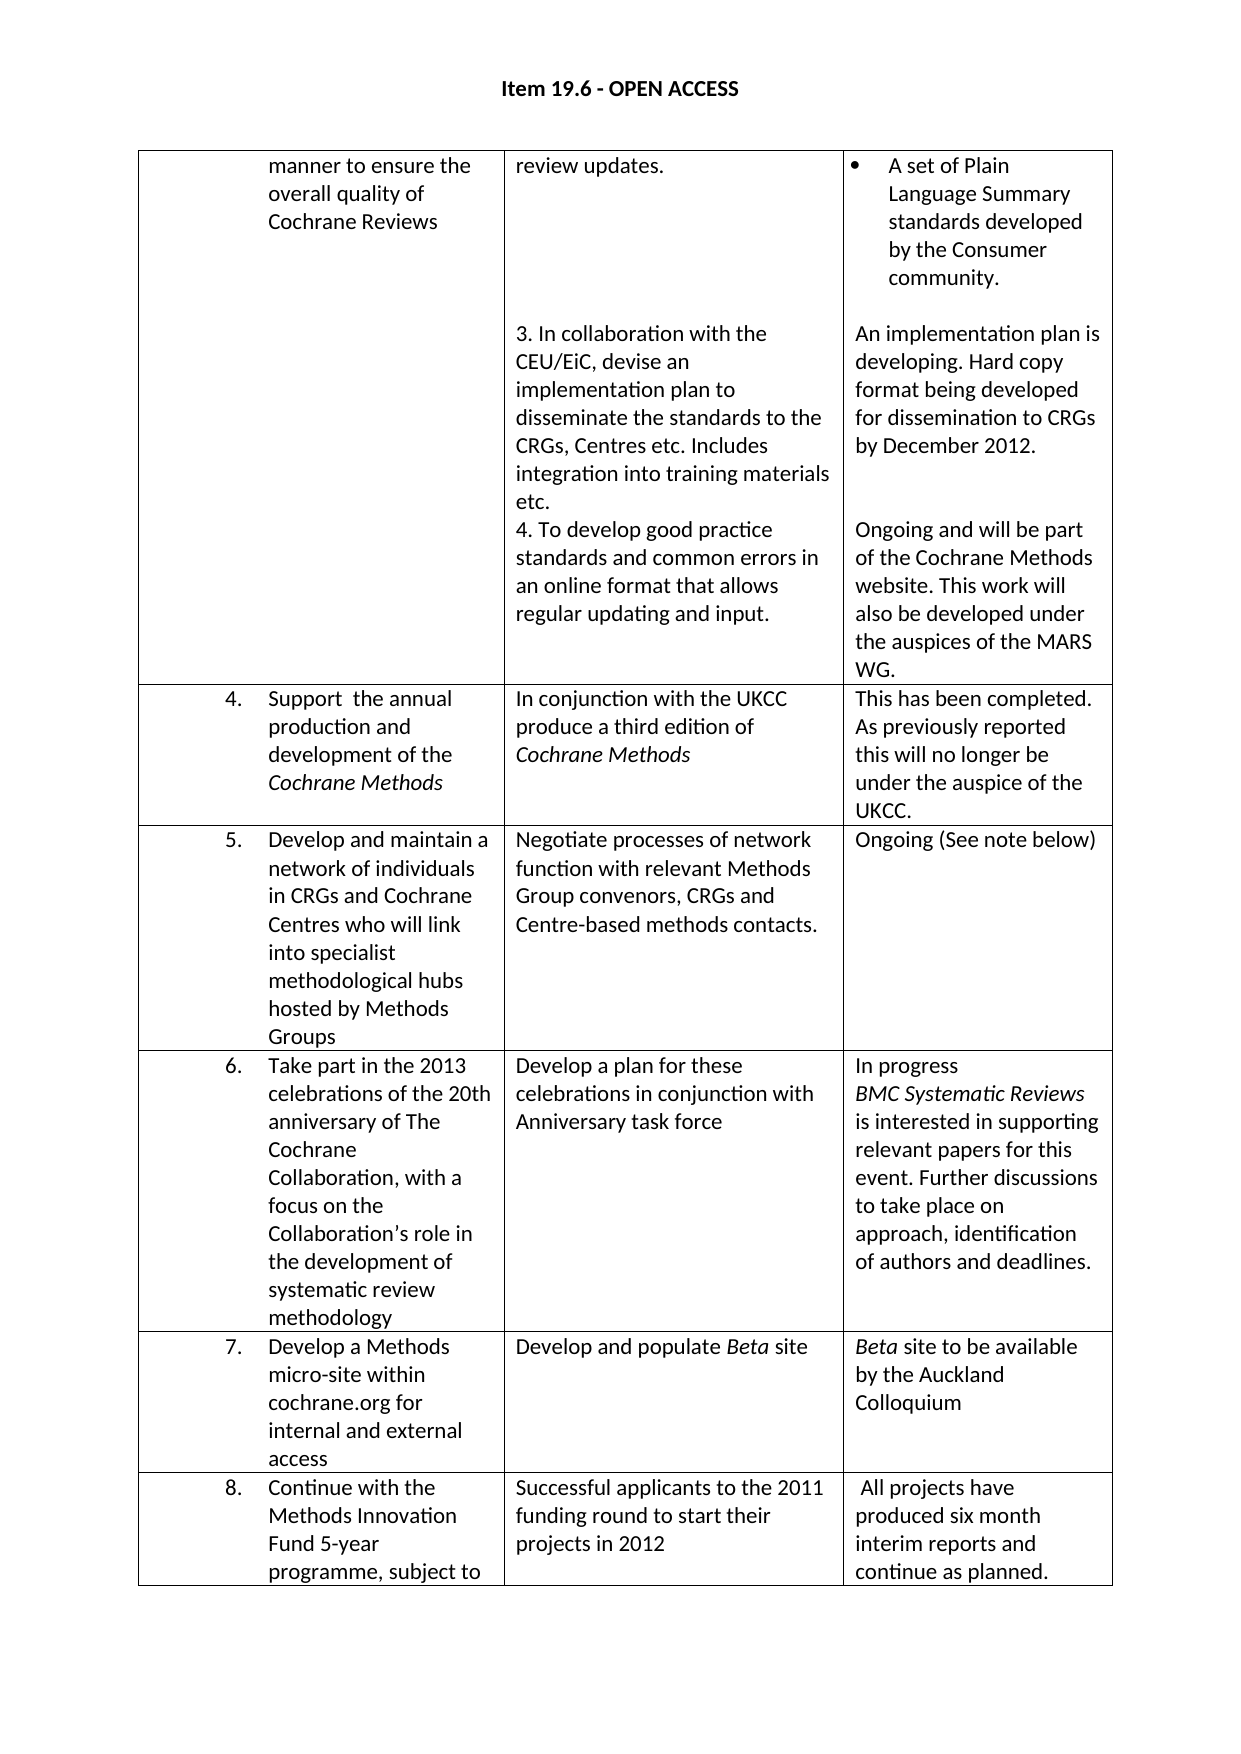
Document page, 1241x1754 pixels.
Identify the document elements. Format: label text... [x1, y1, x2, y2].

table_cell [505, 151, 843, 683]
table_cell Beta site to be available by the Auckland Colloquium [844, 1332, 1112, 1472]
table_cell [505, 1473, 843, 1585]
table_cell Develop and maintain a network of individuals in CRGs and Cochrane Centres who will link into specialist methodological hubs hosted by Methods Groups [139, 826, 504, 1050]
table_cell Support the annual production and development of the Cochrane Methods [139, 685, 504, 824]
table_cell Develop a plan for these celebrations in conjunction with Anniversary task force [505, 1051, 843, 1331]
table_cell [844, 1473, 1112, 1585]
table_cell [844, 151, 1112, 683]
table_cell Negotiate processes of network function with relevant Methods Group convenors, CRGs and Centre-based methods contacts. [505, 826, 843, 1050]
table_cell Ongoing (See note below) [844, 826, 1112, 1050]
table_cell This has been completed. As previously reported this will no longer be under the auspice of the UKCC. [844, 685, 1112, 824]
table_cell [139, 151, 504, 683]
table_cell Develop and populate Beta site [505, 1332, 843, 1472]
table_cell In progress BMC Systematic Reviews is interested in supporting relevant papers for this event. Further discussions to take place on approach, identification of authors and deadlines. [844, 1051, 1112, 1331]
table_cell Develop a Methods micro-site within cochrane.org for internal and external access [139, 1332, 504, 1472]
table_cell Take part in the 2013 celebrations of the 20th anniversary of The Cochrane Collaboration, with a focus on the Collaboration’s role in the development of systematic review methodology [139, 1051, 504, 1331]
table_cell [139, 1473, 504, 1585]
table_cell In conjunction with the UKCC produce a third edition of Cochrane Methods [505, 685, 843, 824]
